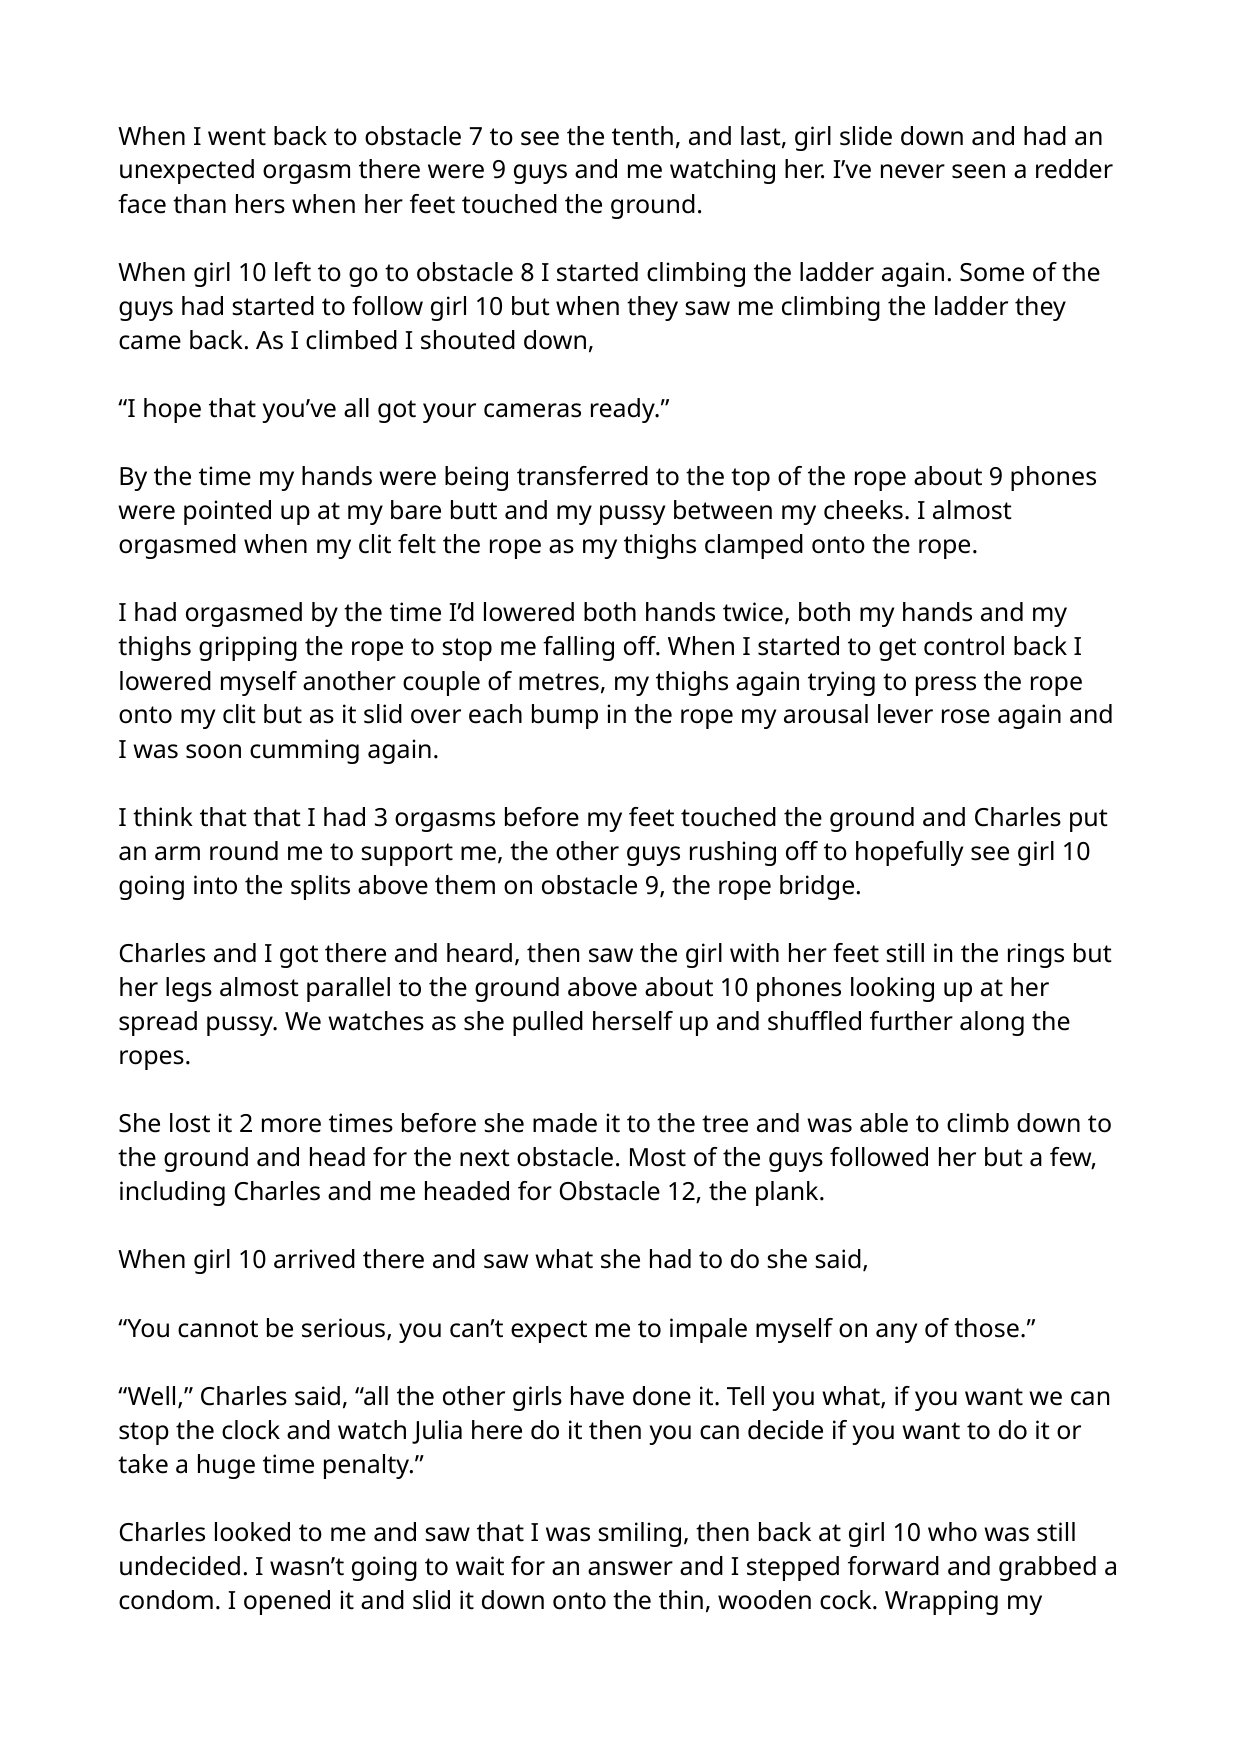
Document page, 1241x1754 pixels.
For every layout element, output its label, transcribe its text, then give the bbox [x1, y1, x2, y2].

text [118, 1515, 1122, 1617]
text By the time my hands were being transferred to the top of the rope about 9 phones were pointed up at my bare butt and my pussy between my cheeks. I almost orgasmed when my clit felt the rope as my thighs clamped onto the rope. [118, 459, 1122, 561]
text “You cannot be serious, you can’t expect me to impale myself on any of those.” [118, 1310, 1122, 1344]
text I think that that I had 3 orgasms before my feet touched the ground and Charles put an arm round me to support me, the other guys rushing off to hopefully see girl 10 going into the splits above them on obstacle 9, the rope bridge. [118, 799, 1122, 902]
text “I hope that you’ve all got your cameras ready.” [118, 391, 1122, 425]
text When I went back to obstacle 7 to see the tenth, and last, girl slide down and had an unexpected orgasm there were 9 guys and me watching her. I’ve never seen a redder face than hers when her feet touched the ground. [118, 118, 1122, 220]
text When girl 10 left to go to obstacle 8 I started climbing the ladder again. Some of the guys had started to follow girl 10 but when they saw me climbing the ladder they came back. As I climbed I shouted down, [118, 254, 1122, 357]
text Charles and I got there and heard, then saw the girl with her feet still in the rings but her legs almost parallel to the ground above about 10 phones looking up at her spread pussy. We watches as she pulled herself up and shuffled further along the ropes. [118, 936, 1122, 1072]
text I had orgasmed by the time I’d lowered both hands twice, both my hands and my thighs gripping the rope to stop me falling off. When I started to get control back I lowered myself another couple of metres, my thighs again trying to press the rope onto my clit but as it slid over each bump in the rope my arousal lever rose again and I was soon cumming again. [118, 595, 1122, 765]
text “Well,” Charles said, “all the other girls have done it. Tell you what, if you want we can stop the clock and watch Julia here do it then you can decide if you want to do it or take a huge time penalty.” [118, 1378, 1122, 1481]
text When girl 10 arrived there and saw what she had to do she said, [118, 1242, 1122, 1276]
text She lost it 2 more times before she made it to the tree and was able to climb down to the ground and head for the next obstacle. Most of the guys followed her but a few, including Charles and me headed for Obstacle 12, the plank. [118, 1106, 1122, 1208]
